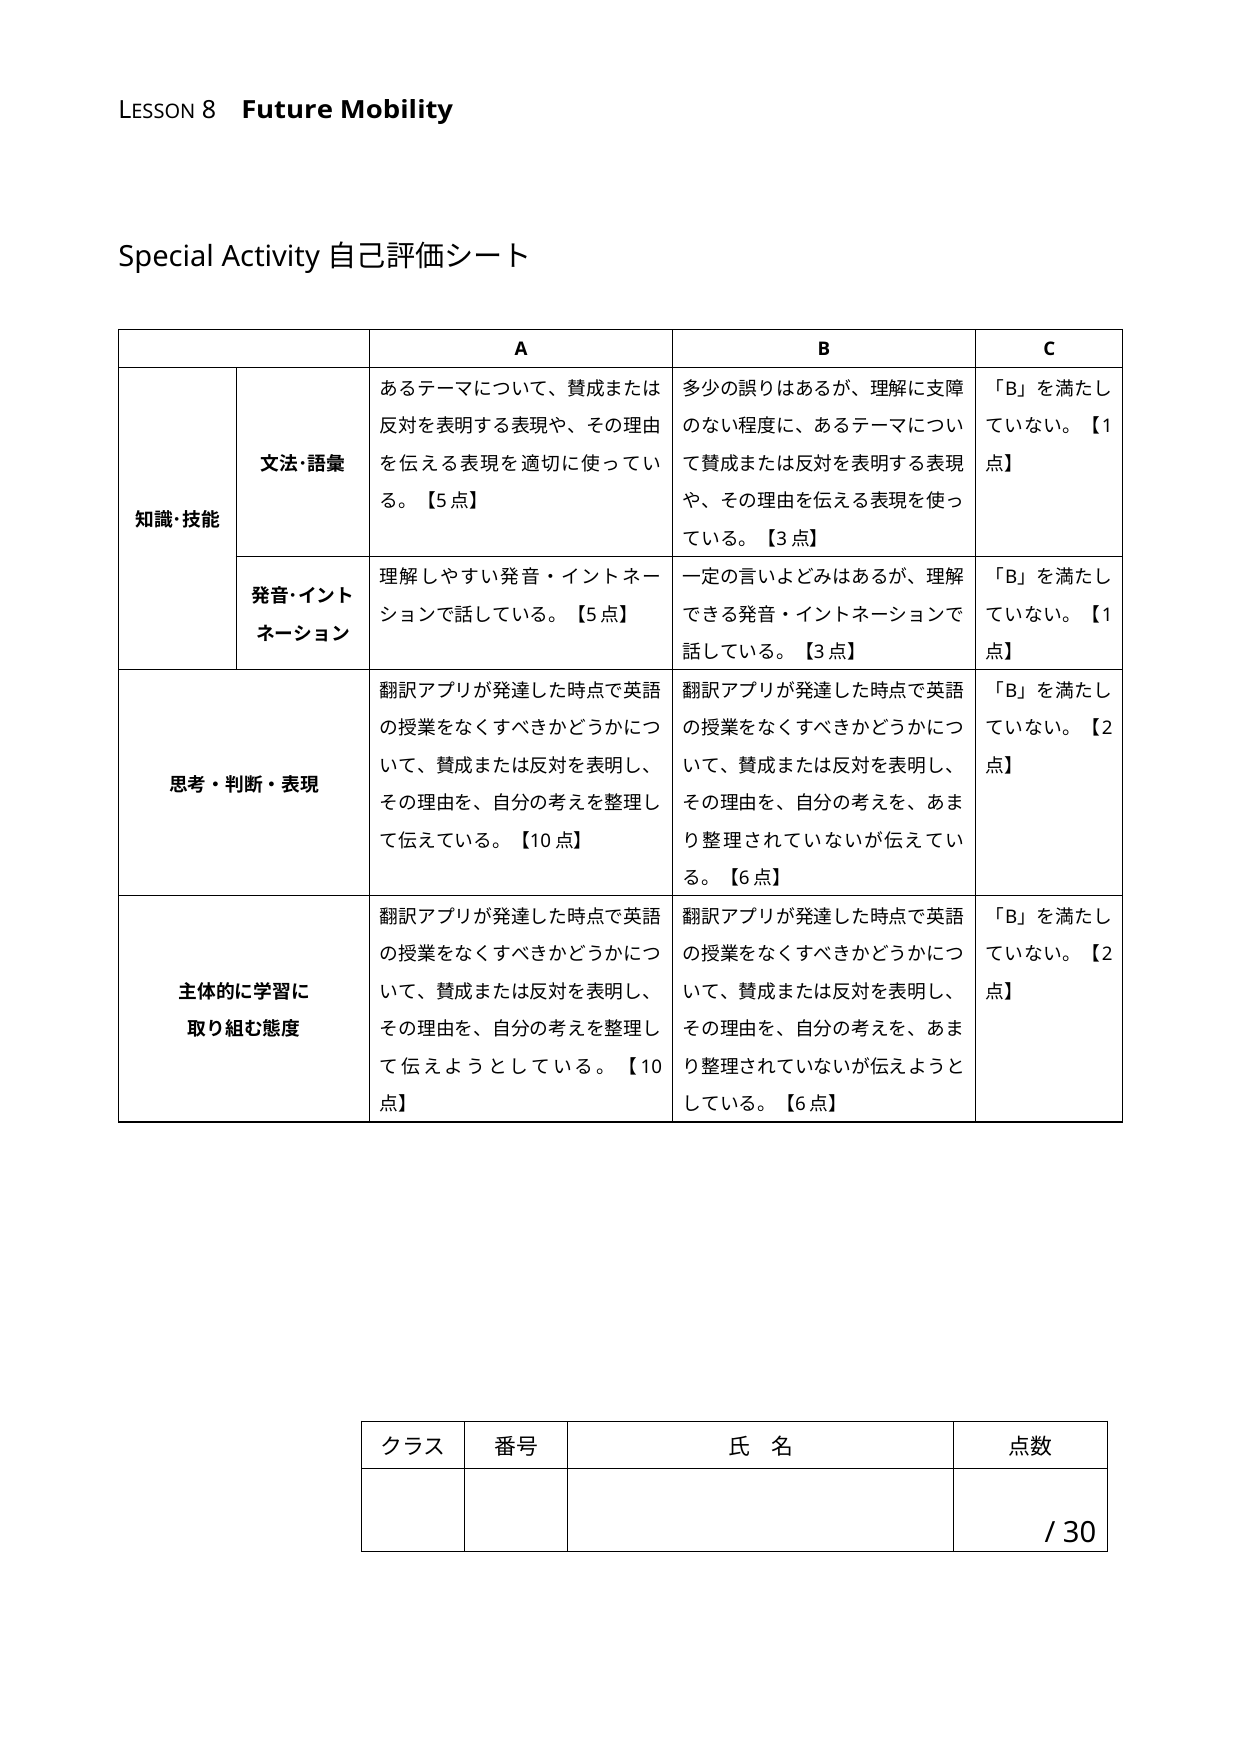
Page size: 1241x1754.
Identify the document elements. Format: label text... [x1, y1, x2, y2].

table_cell 「B」を満たしていない。【2点】 [976, 896, 1122, 1121]
table_cell / 30 [954, 1469, 1107, 1551]
table_cell 文法･語彙 [237, 368, 369, 556]
table_header [119, 330, 369, 367]
table_header クラス [362, 1422, 464, 1468]
table_cell 多少の誤りはあるが、理解に支障のない程度に、あるテーマについて賛成または反対を表明する表現や、その理由を伝える表現を使っている。【3点】 [673, 368, 975, 556]
table_cell 翻訳アプリが発達した時点で英語の授業をなくすべきかどうかについて、賛成または反対を表明し、その理由を、自分の考えを、あまり整理されていないが伝えようとしている。【6点】 [673, 896, 975, 1121]
table_header 番号 [465, 1422, 567, 1468]
table_header A [370, 330, 672, 367]
table_cell [362, 1469, 464, 1551]
table_cell [568, 1469, 953, 1551]
table_cell 翻訳アプリが発達した時点で英語の授業をなくすべきかどうかについて、賛成または反対を表明し、その理由を、自分の考えを整理して伝えようとしている。【10点】 [370, 896, 672, 1121]
table_cell 知識･技能 [119, 368, 236, 669]
table_header 点数 [954, 1422, 1107, 1468]
table_cell [465, 1469, 567, 1551]
table_cell 思考・判断・表現 [119, 670, 369, 895]
table_header C [976, 330, 1122, 367]
table_cell 翻訳アプリが発達した時点で英語の授業をなくすべきかどうかについて、賛成または反対を表明し、その理由を、自分の考えを、あまり整理されていないが伝えている。【6点】 [673, 670, 975, 895]
table_header B [673, 330, 975, 367]
table_cell 「B」を満たしていない。【1点】 [976, 368, 1122, 556]
table_cell 一定の言いよどみはあるが、理解できる発音・イントネーションで話している。【3点】 [673, 557, 975, 669]
table_cell 「B」を満たしていない。【2点】 [976, 670, 1122, 895]
table_header 氏 名 [568, 1422, 953, 1468]
text Special Activity 自己評価シート [118, 216, 1122, 291]
table_cell 「B」を満たしていない。【1点】 [976, 557, 1122, 669]
table_cell あるテーマについて、賛成または反対を表明する表現や、その理由を伝える表現を適切に使っている。【5点】 [370, 368, 672, 556]
table_cell 翻訳アプリが発達した時点で英語の授業をなくすべきかどうかについて、賛成または反対を表明し、その理由を、自分の考えを整理して伝えている。【10点】 [370, 670, 672, 895]
table_cell 主体的に学習に 取り組む態度 [119, 896, 369, 1121]
table_cell 発音･イントネーション [237, 557, 369, 669]
table_cell 理解しやすい発音・イントネーションで話している。【5点】 [370, 557, 672, 669]
